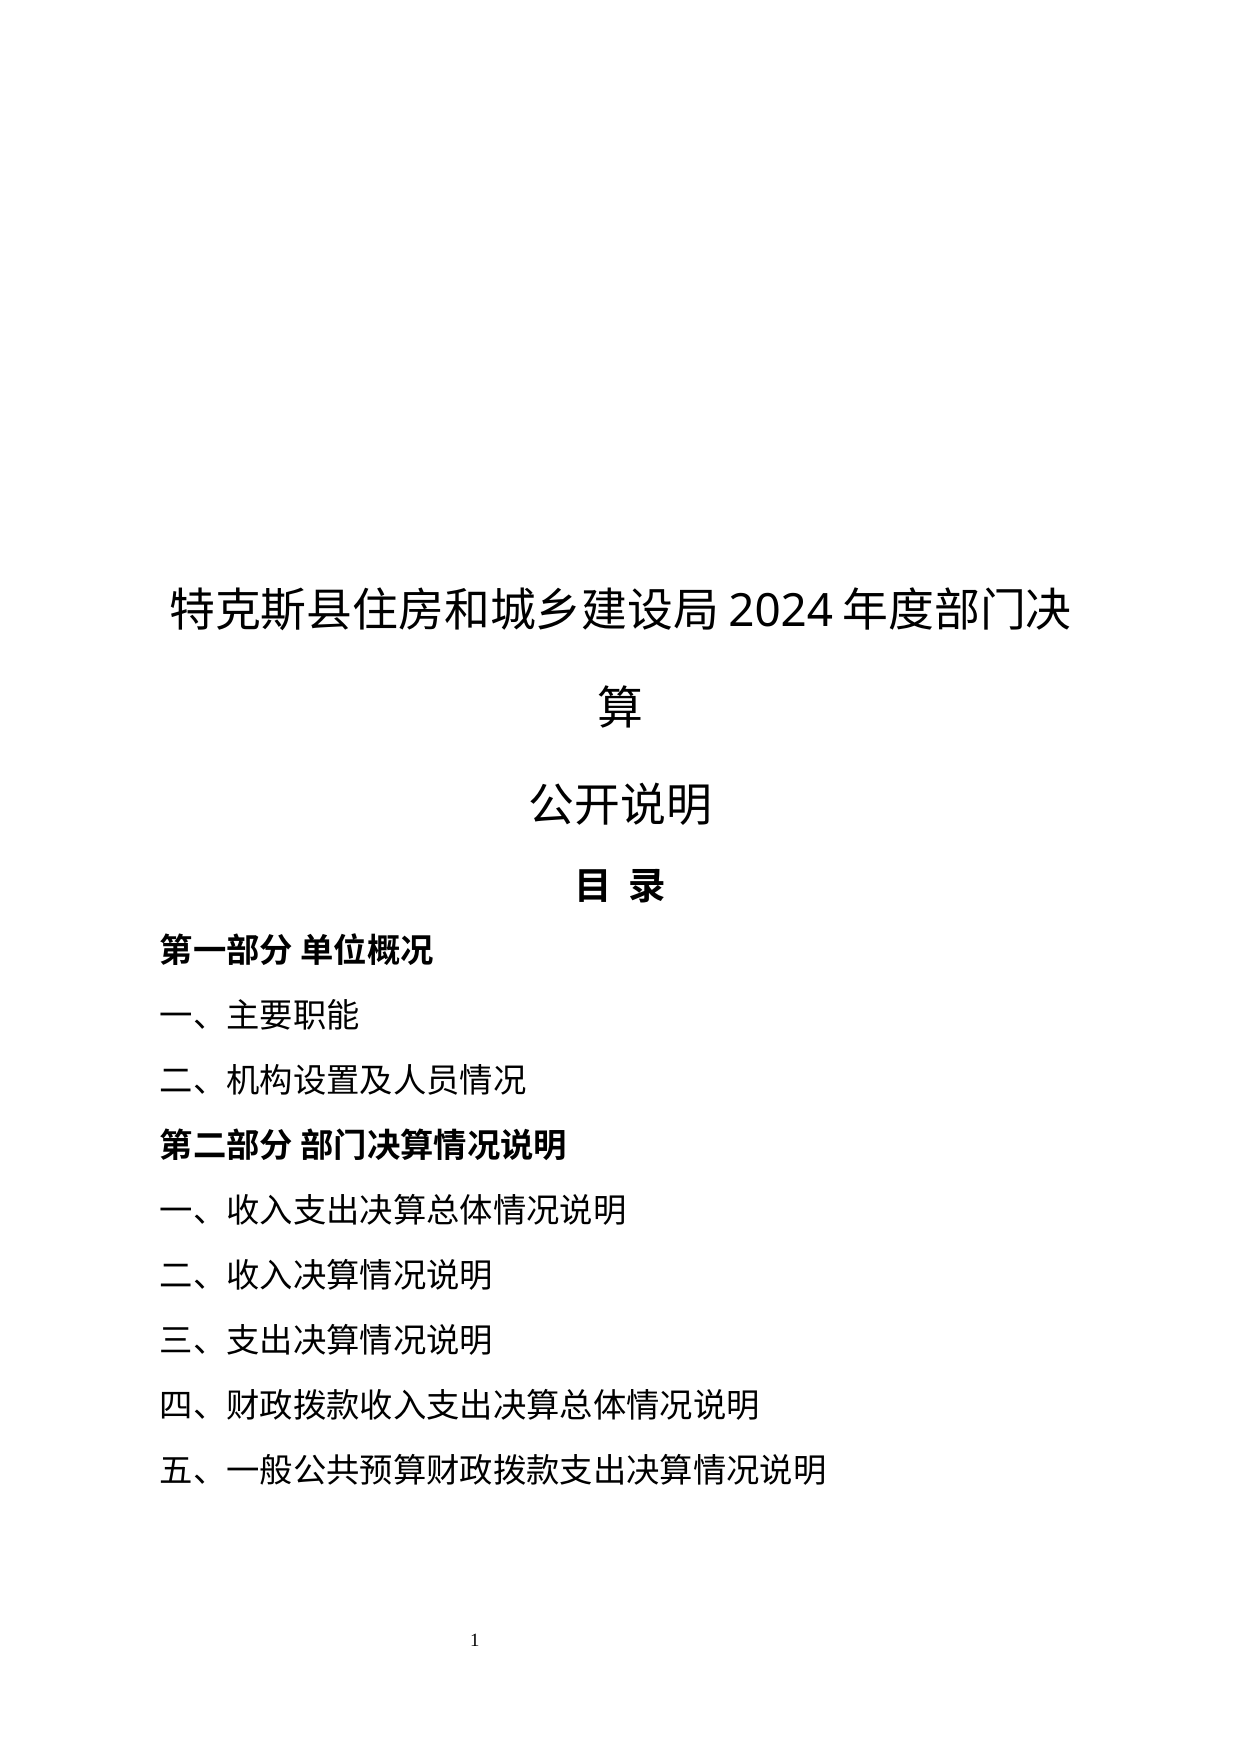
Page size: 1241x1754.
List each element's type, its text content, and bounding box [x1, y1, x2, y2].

text 二、机构设置及人员情况 [159, 1045, 1081, 1110]
text 三、支出决算情况说明 [159, 1305, 1081, 1370]
text 第二部分 部门决算情况说明 [159, 1110, 1081, 1175]
text 四、财政拨款收入支出决算总体情况说明 [159, 1370, 1081, 1435]
text 第一部分 单位概况 [159, 915, 1081, 980]
text 目 录 [159, 850, 1081, 915]
text 五、一般公共预算财政拨款支出决算情况说明 [159, 1435, 1081, 1500]
text 二、收入决算情况说明 [159, 1240, 1081, 1305]
text 一、收入支出决算总体情况说明 [159, 1175, 1081, 1240]
text 公开说明 [159, 753, 1081, 850]
text 特克斯县住房和城乡建设局2024年度部门决算 [159, 558, 1081, 753]
text 一、主要职能 [159, 980, 1081, 1045]
